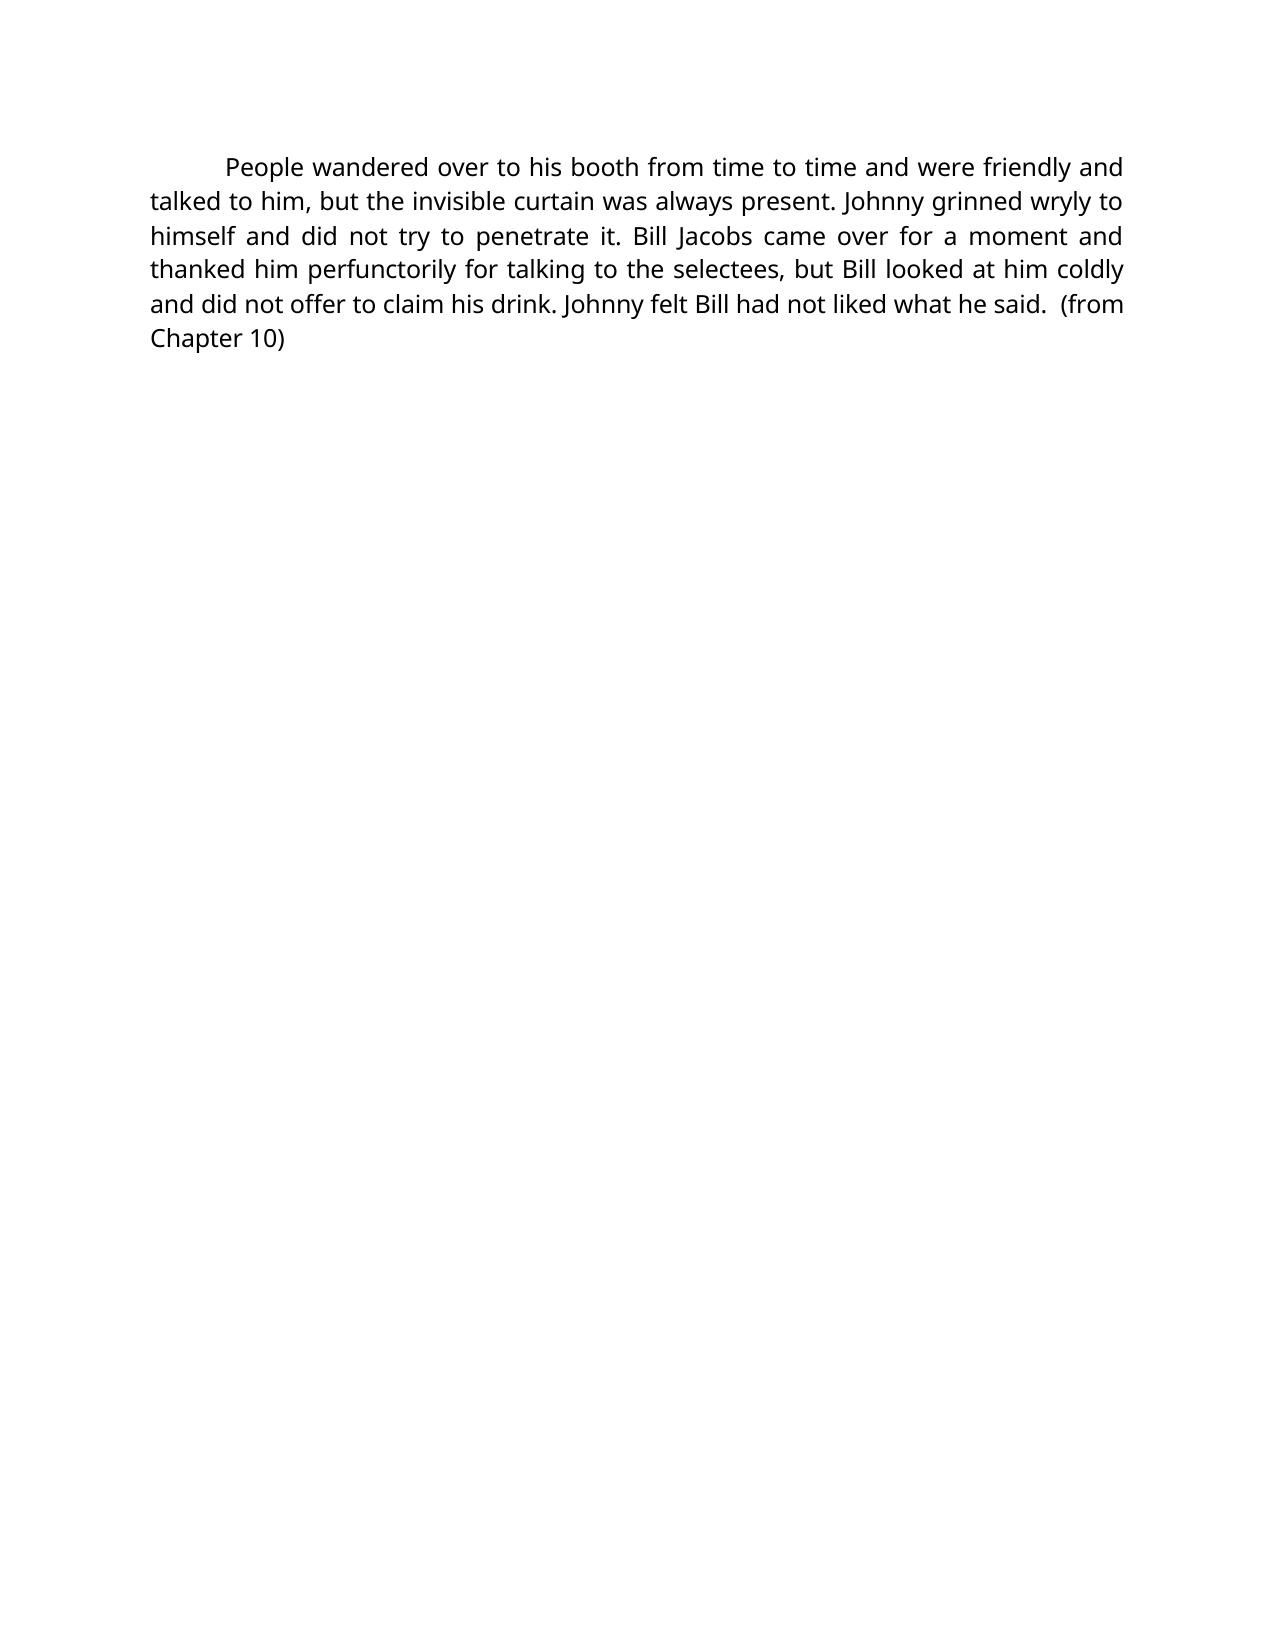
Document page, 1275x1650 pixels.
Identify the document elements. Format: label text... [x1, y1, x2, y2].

text People wandered over to his booth from time to time and were friendly and talked to him, but the invisible curtain was always present. Johnny grinned wryly to himself and did not try to penetrate it. Bill Jacobs came over for a moment and thanked him perfunctorily for talking to the selectees, but Bill looked at him coldly and did not offer to claim his drink. Johnny felt Bill had not liked what he said. (from Chapter 10) [150, 150, 1125, 354]
